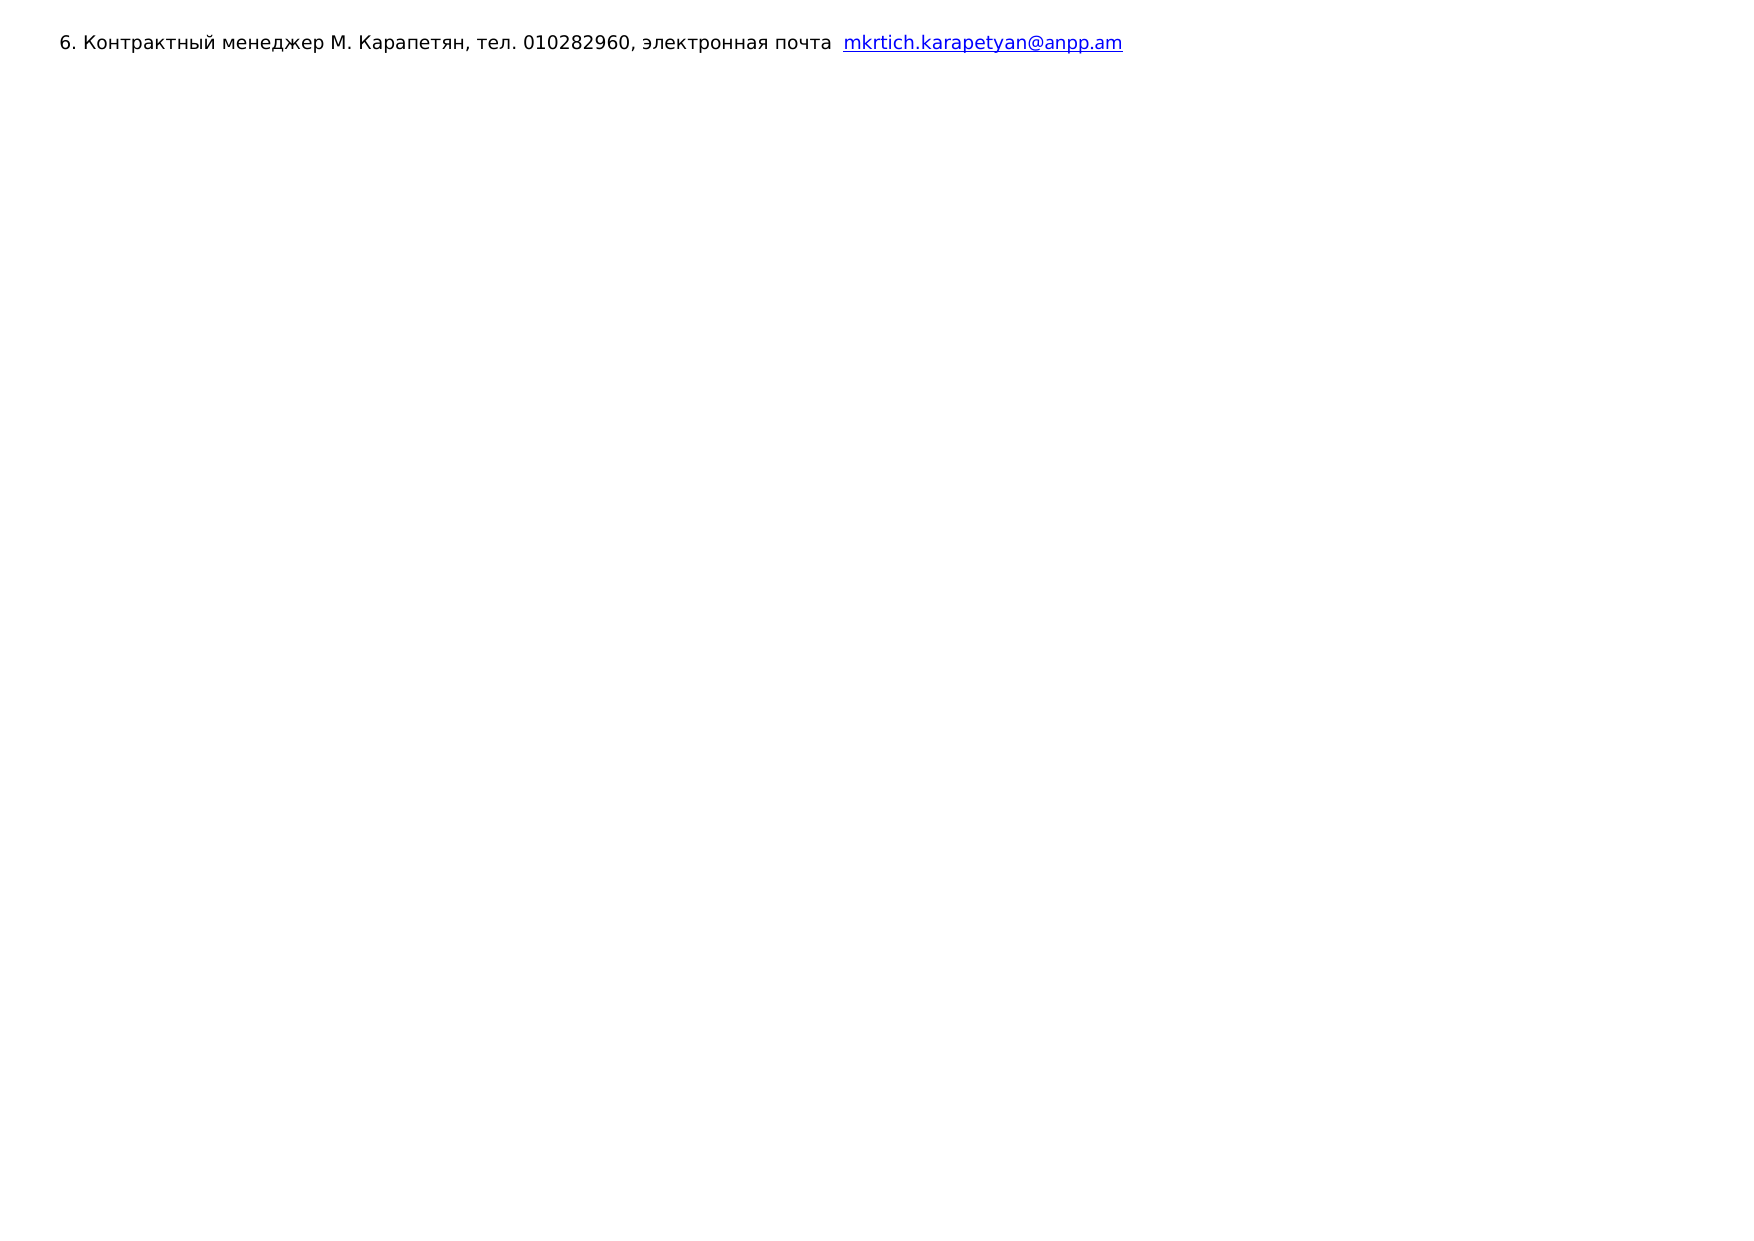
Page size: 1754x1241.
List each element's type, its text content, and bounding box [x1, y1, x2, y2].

list 6. Контрактный менеджер М. Карапетян, тел. 010282960, электронная почта mkrtich.karapetyan@anpp.am [59, 29, 1636, 55]
